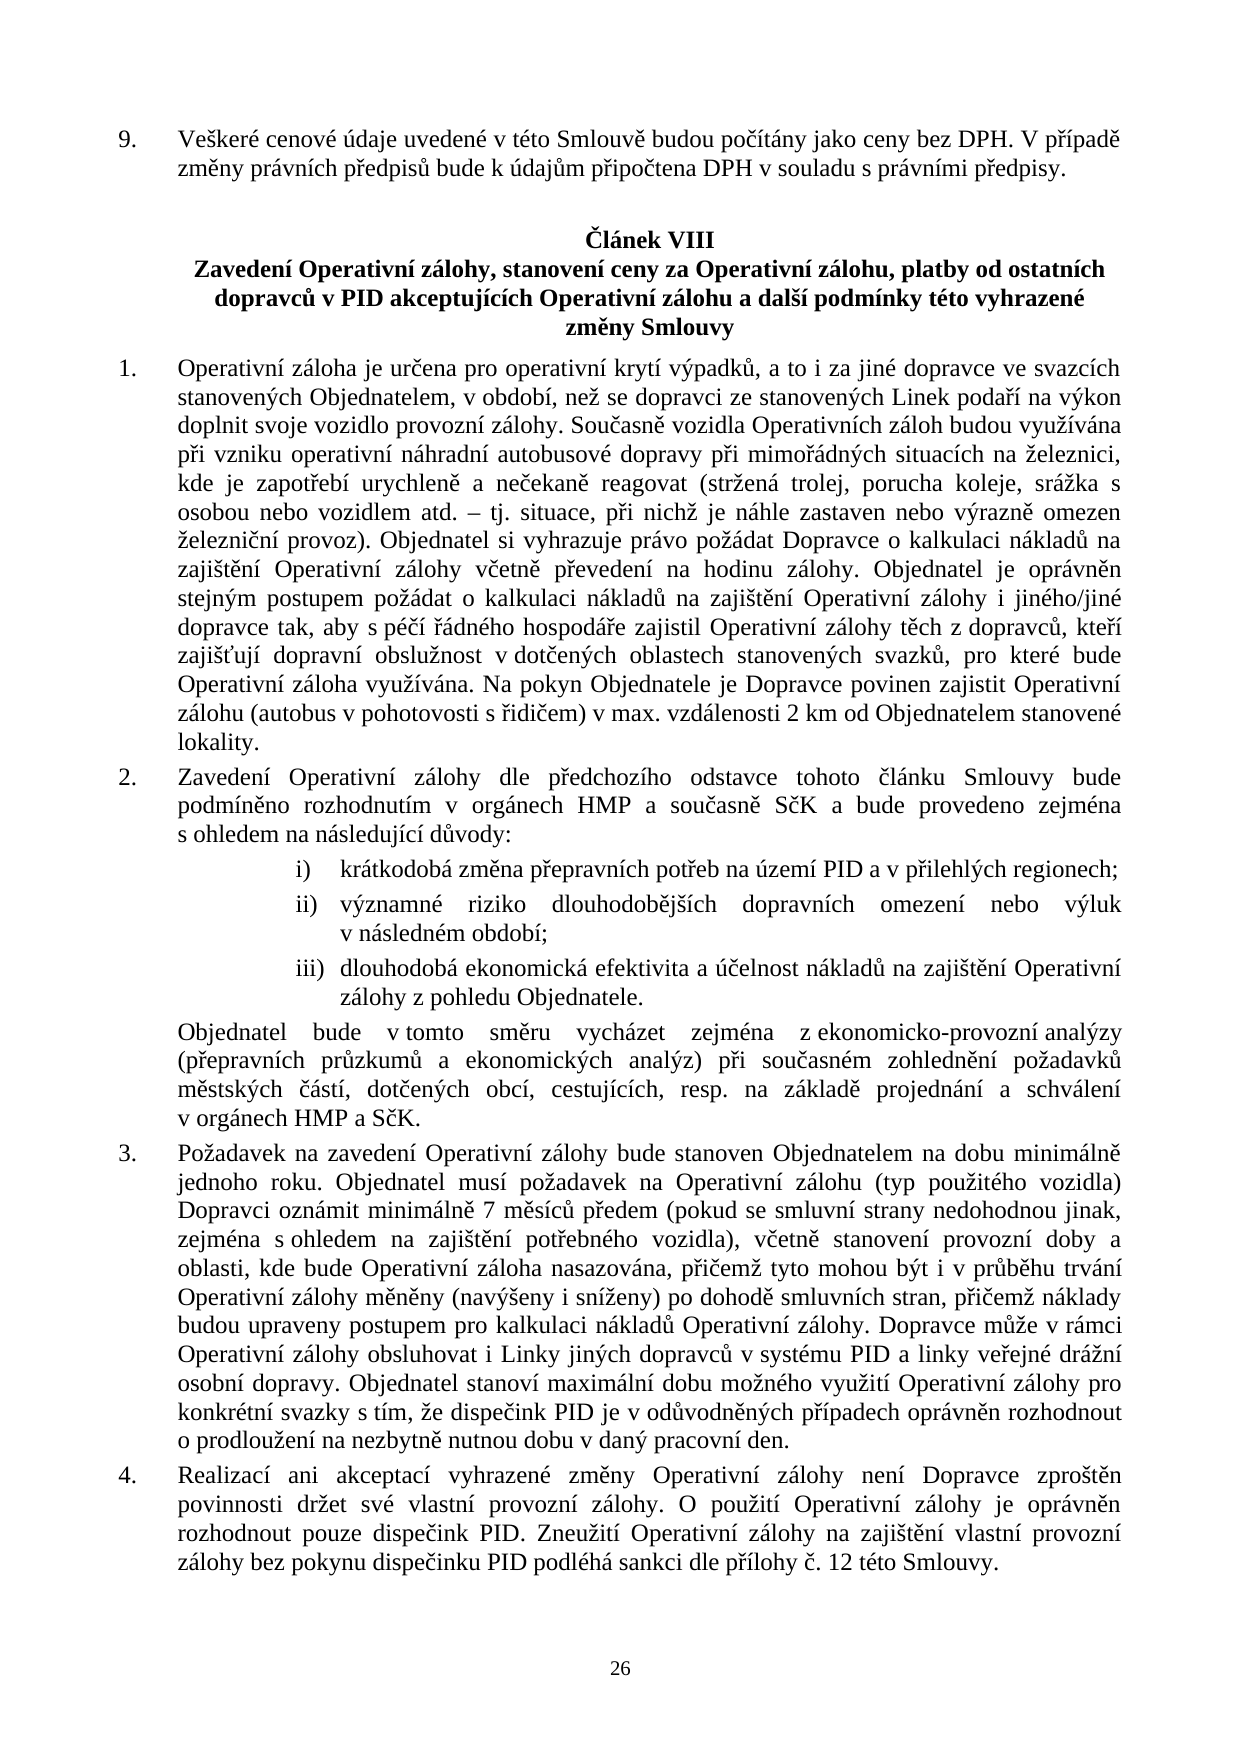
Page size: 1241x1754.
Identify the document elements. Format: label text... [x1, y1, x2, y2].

list Realizací ani akceptací vyhrazené změny Operativní zálohy není Dopravce zproštěn povinnosti držet své vlastní provozní zálohy. O použití Operativní zálohy je oprávněn rozhodnout pouze dispečink PID. Zneužití Operativní zálohy na zajištění vlastní provozní zálohy bez pokynu dispečinku PID podléhá sankci dle přílohy č. 12 této Smlouvy. [118, 1460, 1122, 1575]
list dlouhodobá ekonomická efektivita a účelnost nákladů na zajištění Operativní zálohy z pohledu Objednatele. [295, 953, 1122, 1010]
list Požadavek na zavedení Operativní zálohy bude stanoven Objednatelem na dobu minimálně jednoho roku. Objednatel musí požadavek na Operativní zálohu (typ použitého vozidla) Dopravci oznámit minimálně 7 měsíců předem (pokud se smluvní strany nedohodnou jinak, zejména s ohledem na zajištění potřebného vozidla), včetně stanovení provozní doby a oblasti, kde bude Operativní záloha nasazována, přičemž tyto mohou být i v průběhu trvání Operativní zálohy měněny (navýšeny i sníženy) po dohodě smluvních stran, přičemž náklady budou upraveny postupem pro kalkulaci nákladů Operativní zálohy. Dopravce může v rámci Operativní zálohy obsluhovat i Linky jiných dopravců v systému PID a linky veřejné drážní osobní dopravy. Objednatel stanoví maximální dobu možného využití Operativní zálohy pro konkrétní svazky s tím, že dispečink PID je v odůvodněných případech oprávněn rozhodnout o prodloužení na nezbytně nutnou dobu v daný pracovní den. [118, 1138, 1122, 1454]
list Zavedení Operativní zálohy, stanovení ceny za Operativní zálohu, platby od ostatních dopravců v PID akceptujících Operativní zálohu a další podmínky této vyhrazené změny Smlouvy [177, 254, 1122, 340]
text Veškeré cenové údaje uvedené v této Smlouvě budou počítány jako ceny bez DPH. V případě změny právních předpisů bude k údajům připočtena DPH v souladu s právními předpisy. [118, 124, 1122, 182]
list krátkodobá změna přepravních potřeb na území PID a v přilehlých regionech; [295, 854, 1122, 883]
list Zavedení Operativní zálohy dle předchozího odstavce tohoto článku Smlouvy bude podmíněno rozhodnutím v orgánech HMP a současně SčK a bude provedeno zejména s ohledem na následující důvody: [118, 762, 1122, 848]
list významné riziko dlouhodobějších dopravních omezení nebo výluk v následném období; [295, 889, 1122, 947]
list Operativní záloha je určena pro operativní krytí výpadků, a to i za jiné dopravce ve svazcích stanovených Objednatelem, v období, než se dopravci ze stanovených Linek podaří na výkon doplnit svoje vozidlo provozní zálohy. Současně vozidla Operativních záloh budou využívána při vzniku operativní náhradní autobusové dopravy při mimořádných situacích na železnici, kde je zapotřebí urychleně a nečekaně reagovat (stržená trolej, porucha koleje, srážka s osobou nebo vozidlem atd. – tj. situace, při nichž je náhle zastaven nebo výrazně omezen železniční provoz). Objednatel si vyhrazuje právo požádat Dopravce o kalkulaci nákladů na zajištění Operativní zálohy včetně převedení na hodinu zálohy. Objednatel je oprávněn stejným postupem požádat o kalkulaci nákladů na zajištění Operativní zálohy i jiného/jiné dopravce tak, aby s péčí řádného hospodáře zajistil Operativní zálohy těch z dopravců, kteří zajišťují dopravní obslužnost v dotčených oblastech stanovených svazků, pro které bude Operativní záloha využívána. Na pokyn Objednatele je Dopravce povinen zajistit Operativní zálohu (autobus v pohotovosti s řidičem) v max. vzdálenosti 2 km od Objednatelem stanovené lokality. [118, 353, 1122, 755]
list Objednatel bude v tomto směru vycházet zejména z ekonomicko-provozní analýzy (přepravních průzkumů a ekonomických analýz) při současném zohlednění požadavků městských částí, dotčených obcí, cestujících, resp. na základě projednání a schválení v orgánech HMP a SčK. [177, 1017, 1122, 1132]
text Článek VIII [177, 225, 1122, 254]
